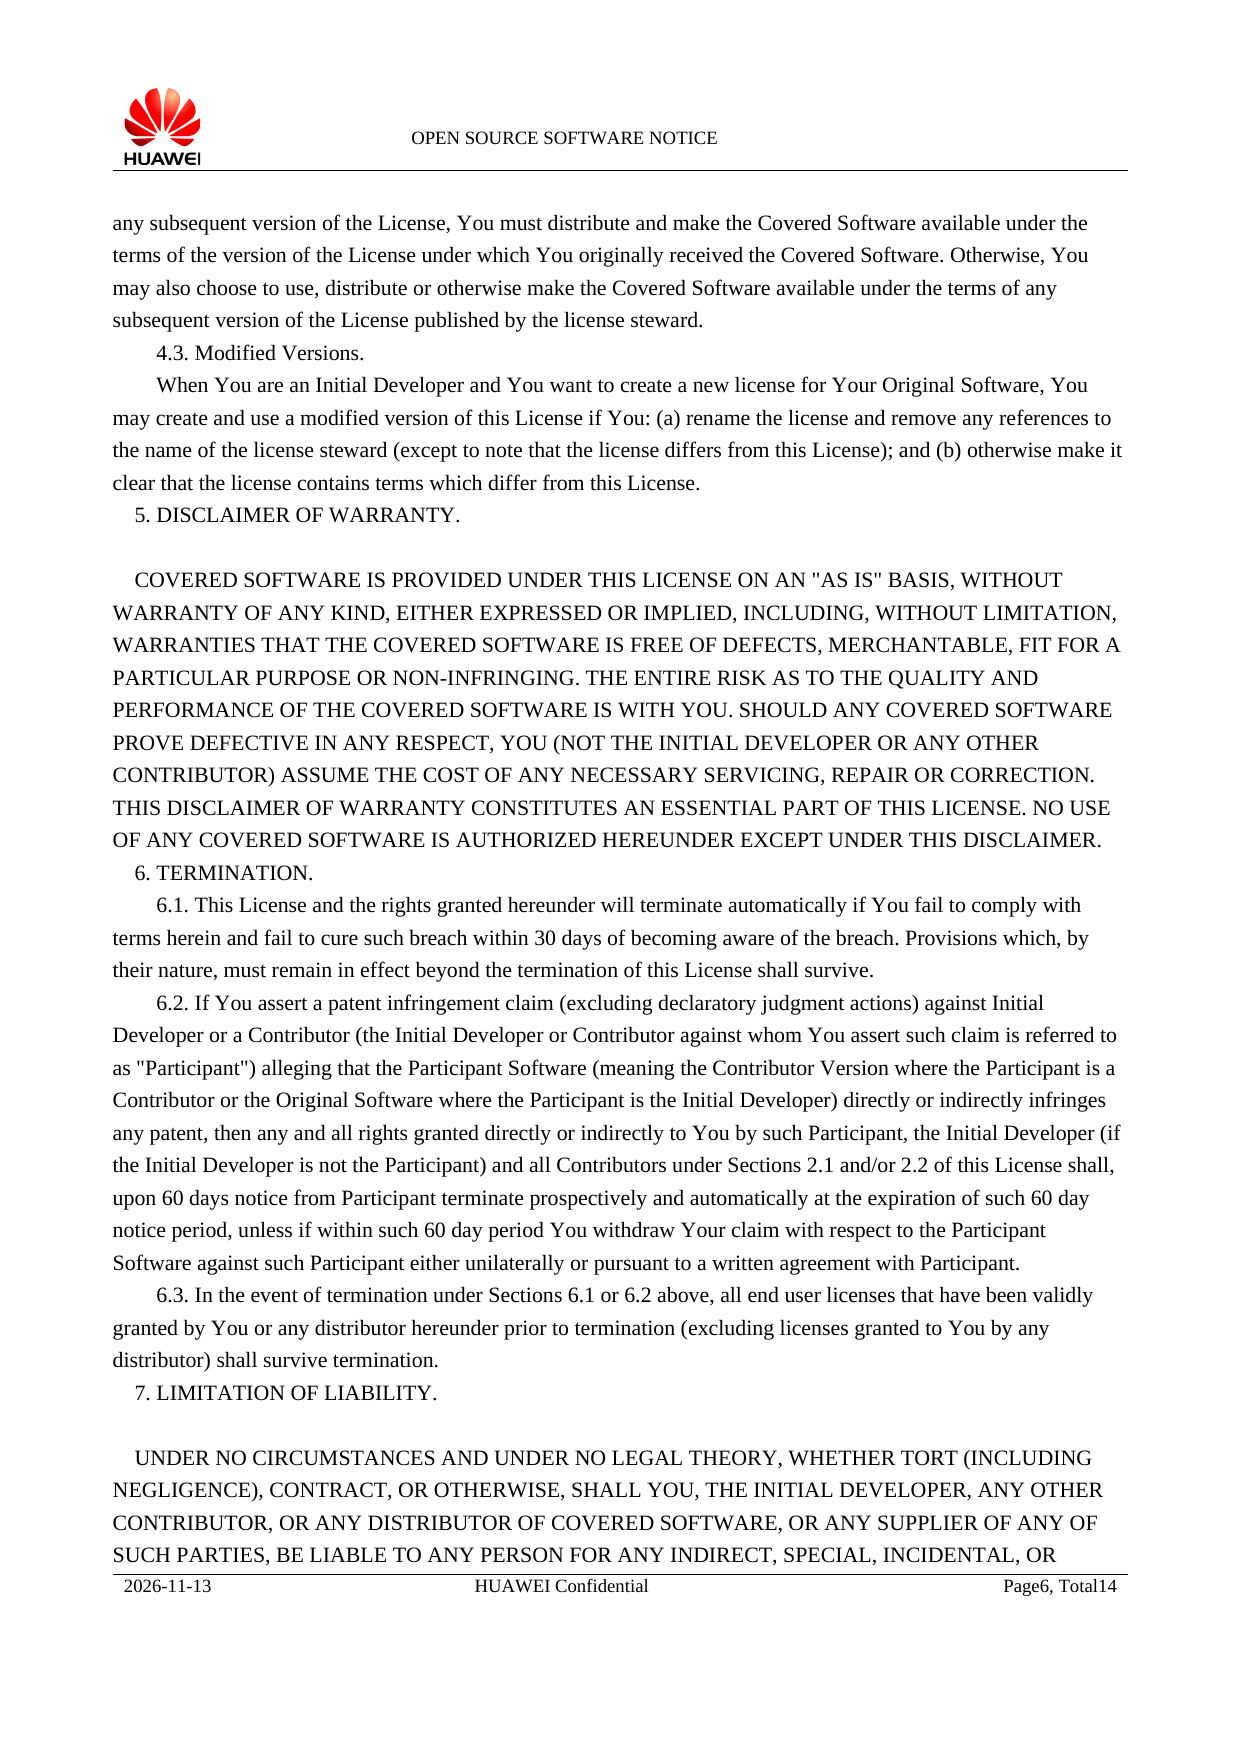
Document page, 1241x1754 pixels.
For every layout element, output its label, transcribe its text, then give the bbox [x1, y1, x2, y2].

text 6.1. This License and the rights granted hereunder will terminate automatically if You fail to comply with terms herein and fail to cure such breach within 30 days of becoming aware of the breach. Provisions which, by their nature, must remain in effect beyond the termination of this License shall survive. [112, 889, 1128, 986]
picture [124, 88, 201, 165]
text 5. DISCLAIMER OF WARRANTY. [112, 499, 1128, 531]
text 6.2. If You assert a patent infringement claim (excluding declaratory judgment actions) against Initial Developer or a Contributor (the Initial Developer or Contributor against whom You assert such claim is referred to as "Participant") alleging that the Participant Software (meaning the Contributor Version where the Participant is a Contributor or the Original Software where the Participant is the Initial Developer) directly or indirectly infringes any patent, then any and all rights granted directly or indirectly to You by such Participant, the Initial Developer (if the Initial Developer is not the Participant) and all Contributors under Sections 2.1 and/or 2.2 of this License shall, upon 60 days notice from Participant terminate prospectively and automatically at the expiration of such 60 day notice period, unless if within such 60 day period You withdraw Your claim with respect to the Participant Software against such Participant either unilaterally or pursuant to a written agreement with Participant. [112, 986, 1128, 1279]
text 6. TERMINATION. [112, 856, 1128, 889]
text 4.3. Modified Versions. [112, 336, 1128, 369]
text 6.3. In the event of termination under Sections 6.1 or 6.2 above, all end user licenses that have been validly granted by You or any distributor hereunder prior to termination (excluding licenses granted to You by any distributor) shall survive termination. [112, 1279, 1128, 1376]
text COVERED SOFTWARE IS PROVIDED UNDER THIS LICENSE ON AN "AS IS" BASIS, WITHOUT WARRANTY OF ANY KIND, EITHER EXPRESSED OR IMPLIED, INCLUDING, WITHOUT LIMITATION, WARRANTIES THAT THE COVERED SOFTWARE IS FREE OF DEFECTS, MERCHANTABLE, FIT FOR A PARTICULAR PURPOSE OR NON-INFRINGING. THE ENTIRE RISK AS TO THE QUALITY AND PERFORMANCE OF THE COVERED SOFTWARE IS WITH YOU. SHOULD ANY COVERED SOFTWARE PROVE DEFECTIVE IN ANY RESPECT, YOU (NOT THE INITIAL DEVELOPER OR ANY OTHER CONTRIBUTOR) ASSUME THE COST OF ANY NECESSARY SERVICING, REPAIR OR CORRECTION. THIS DISCLAIMER OF WARRANTY CONSTITUTES AN ESSENTIAL PART OF THIS LICENSE. NO USE OF ANY COVERED SOFTWARE IS AUTHORIZED HEREUNDER EXCEPT UNDER THIS DISCLAIMER. [112, 564, 1128, 856]
text 7. LIMITATION OF LIABILITY. [112, 1376, 1128, 1409]
text When You are an Initial Developer and You want to create a new license for Your Original Software, You may create and use a modified version of this License if You: (a) rename the license and remove any references to the name of the license steward (except to note that the license differs from this License); and (b) otherwise make it clear that the license contains terms which differ from this License. [112, 369, 1128, 499]
